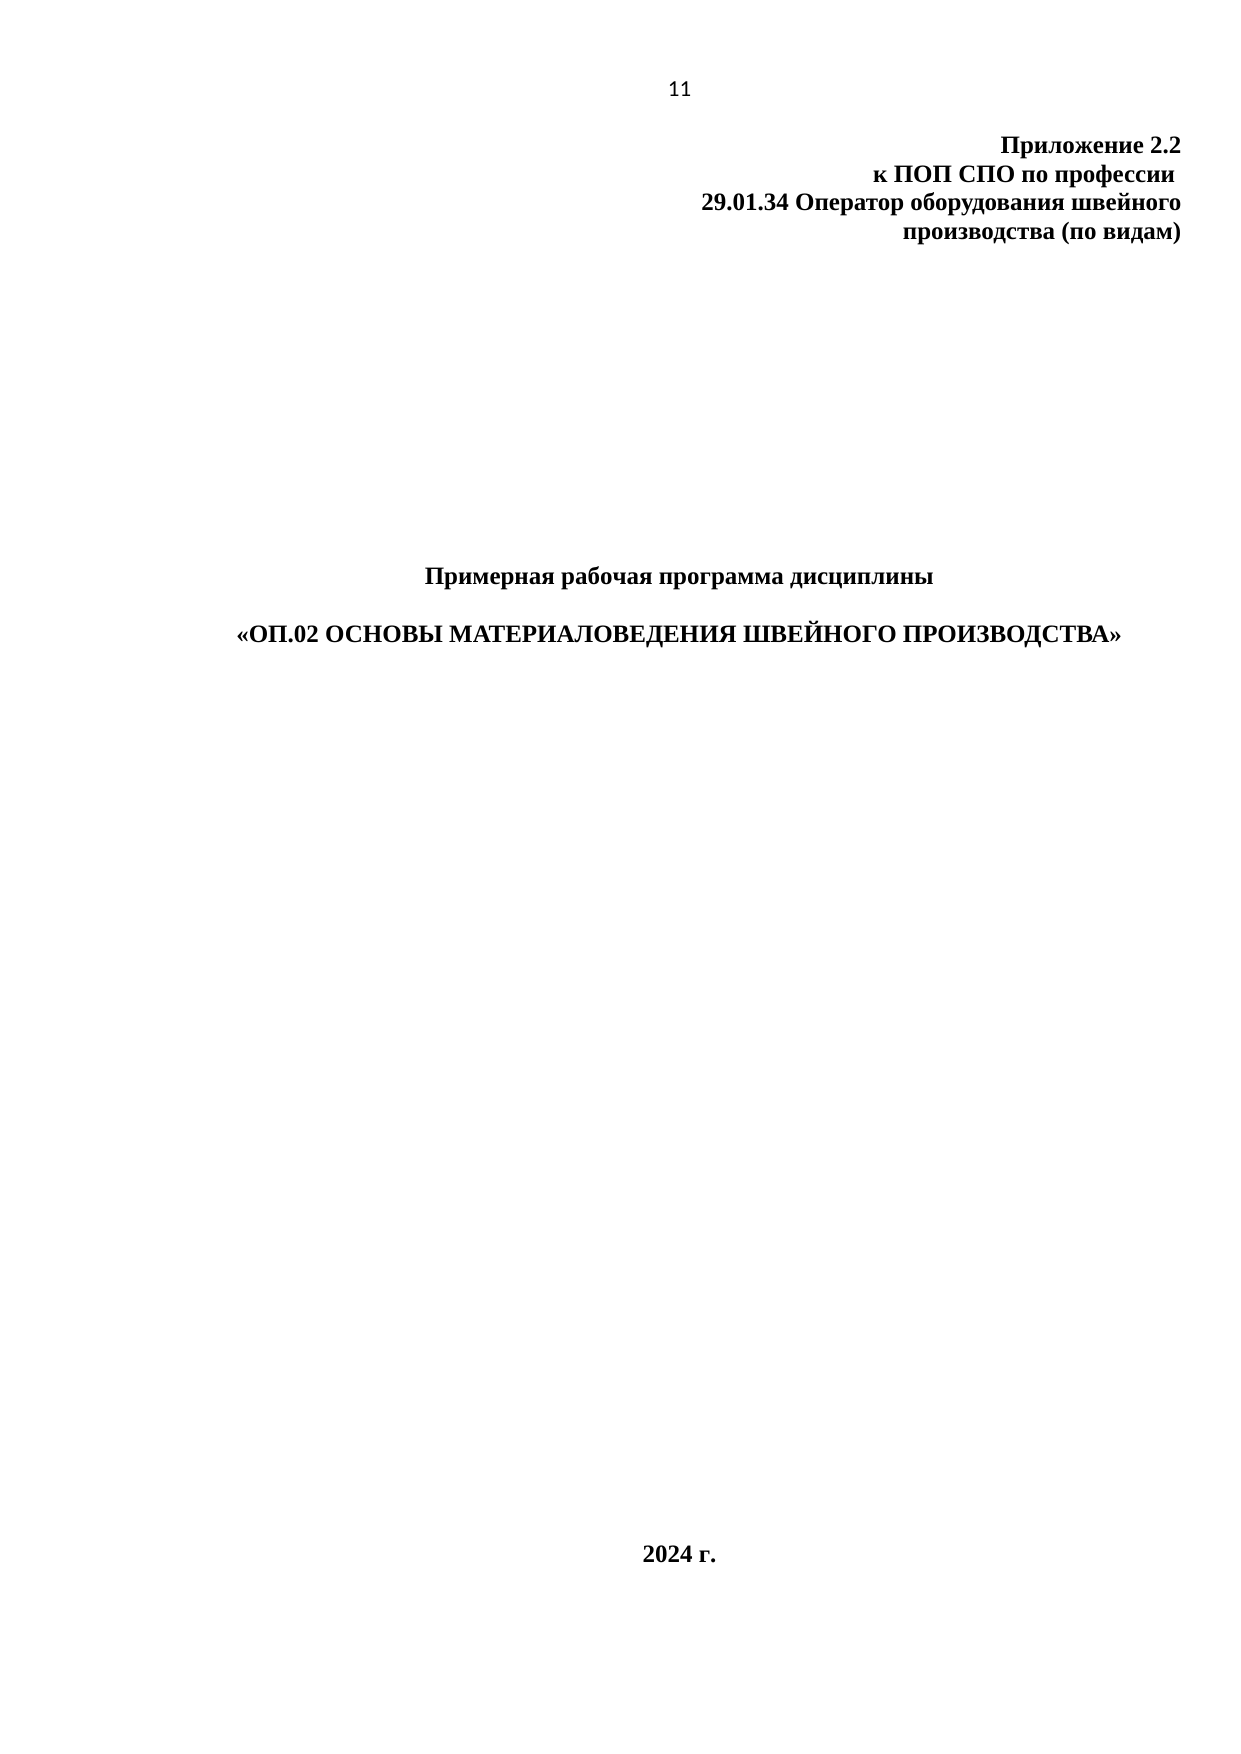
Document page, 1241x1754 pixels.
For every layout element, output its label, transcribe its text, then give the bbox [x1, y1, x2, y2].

subtitle «ОП.02 ОСНОВЫ МАТЕРИАЛОВЕДЕНИЯ ШВЕЙНОГО ПРОИЗВОДСТВА» [177, 619, 1181, 648]
text к ПОП СПО по профессии 29.01.34 Оператор оборудования швейного [177, 159, 1181, 216]
text 2024 г. [177, 1539, 1181, 1568]
text Примерная рабочая программа дисциплины [177, 561, 1181, 590]
text Приложение 2.2 [177, 130, 1181, 159]
text производства (по видам) [177, 216, 1181, 245]
